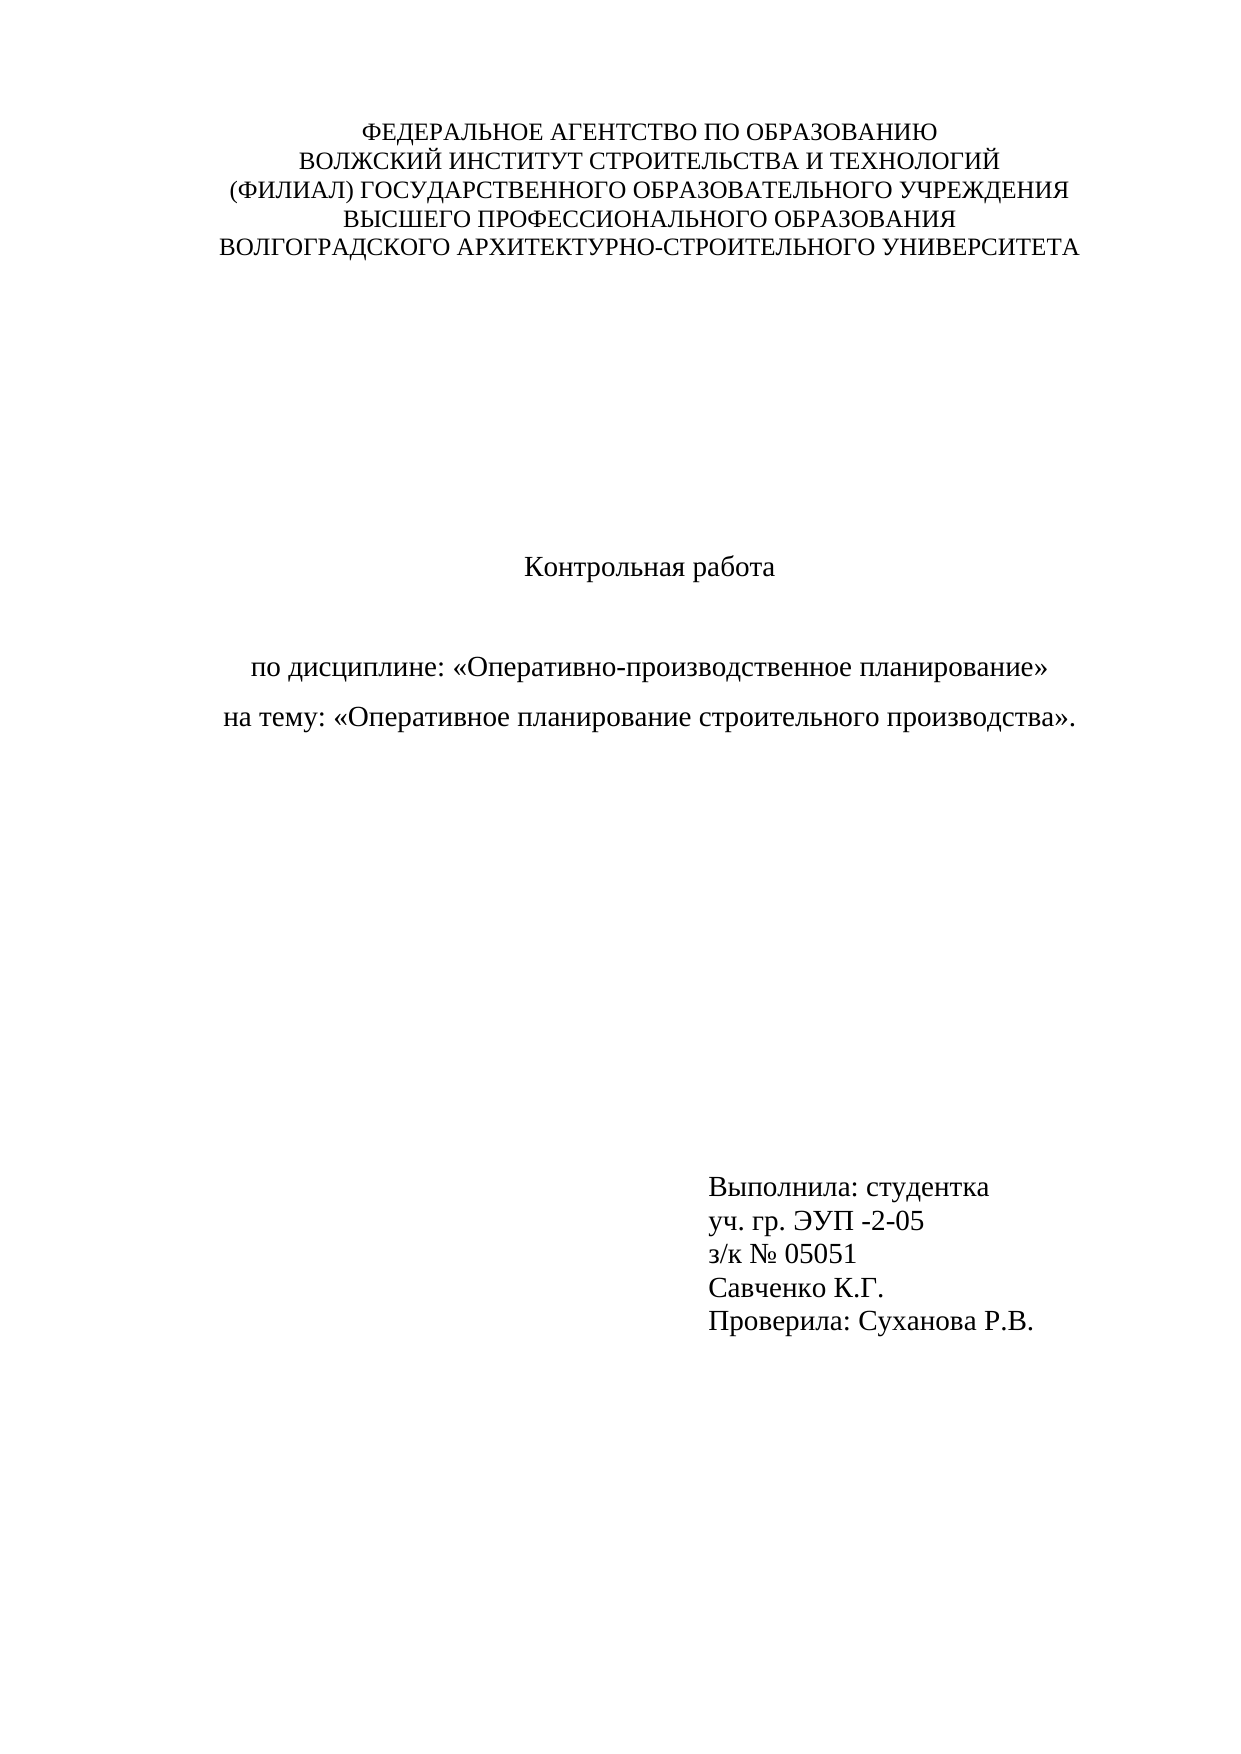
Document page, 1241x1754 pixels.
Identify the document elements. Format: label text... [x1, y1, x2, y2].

text ВЫСШЕГО ПРОФЕССИОНАЛЬНОГО ОБРАЗОВАНИЯ [118, 204, 1181, 232]
text ВОЛГОГРАДСКОГО АРХИТЕКТУРНО-СТРОИТЕЛЬНОГО УНИВЕРСИТЕТА [118, 232, 1181, 261]
text (ФИЛИАЛ) ГОСУДАРСТВЕННОГО ОБРАЗОВАТЕЛЬНОГО УЧРЕЖДЕНИЯ [118, 175, 1181, 204]
text Савченко К.Г. [634, 1270, 1181, 1303]
text Контрольная работа [118, 549, 1181, 582]
text уч. гр. ЭУП -2-05 [708, 1203, 1181, 1236]
text ВОЛЖСКИЙ ИНСТИТУТ СТРОИТЕЛЬСТВА И ТЕХНОЛОГИЙ [118, 146, 1181, 175]
text Проверила: Суханова Р.В. [708, 1303, 1181, 1337]
text з/к № 05051 [708, 1236, 1181, 1270]
text ФЕДЕРАЛЬНОЕ АГЕНТСТВО ПО ОБРАЗОВАНИЮ [118, 117, 1181, 146]
text Выполнила: студентка [634, 1169, 1181, 1203]
text по дисциплине: «Оперативно-производственное планирование» [118, 649, 1181, 683]
text на тему: «Оперативное планирование строительного производства». [118, 699, 1181, 733]
